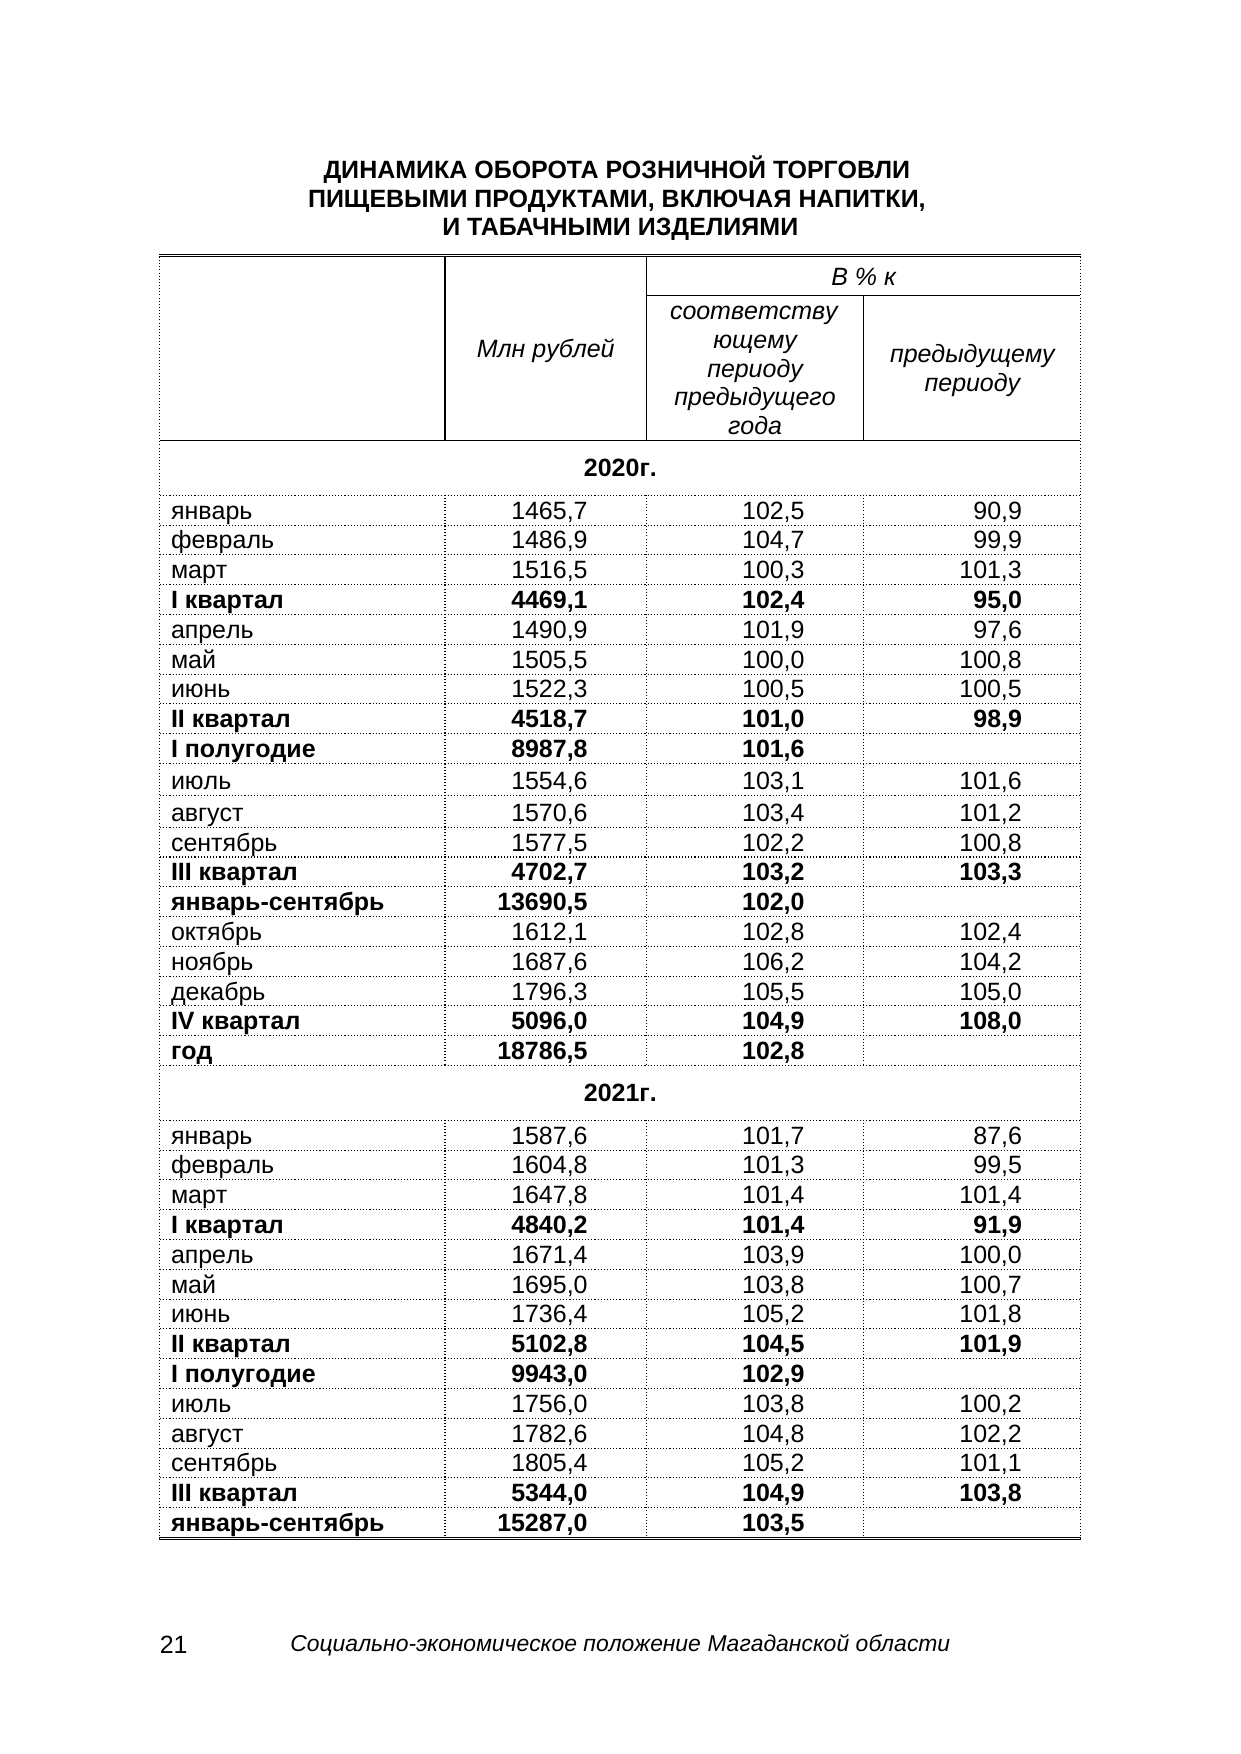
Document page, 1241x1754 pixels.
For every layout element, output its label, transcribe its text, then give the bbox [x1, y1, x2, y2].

table_cell декабрь [160, 976, 445, 1005]
table_cell 1612,1 [445, 916, 646, 946]
table_cell 103,8 [864, 1477, 1081, 1507]
table_cell 102,0 [646, 886, 863, 916]
table_cell 1782,6 [445, 1418, 646, 1447]
table_cell 1695,0 [445, 1269, 646, 1298]
table_cell июль [160, 763, 445, 795]
table_cell 97,6 [864, 614, 1081, 644]
table_cell 102,5 [646, 495, 863, 524]
table_cell 104,9 [646, 1005, 863, 1035]
table_cell 104,9 [646, 1477, 863, 1507]
table_cell 101,3 [646, 1150, 863, 1179]
table_cell 101,8 [864, 1299, 1081, 1328]
table_cell 103,3 [864, 856, 1081, 886]
table_cell июнь [160, 674, 445, 703]
table_cell 1604,8 [445, 1150, 646, 1179]
table_cell февраль [160, 1150, 445, 1179]
table_cell [864, 733, 1081, 763]
table_cell 9943,0 [445, 1358, 646, 1388]
table_cell 108,0 [864, 1005, 1081, 1035]
table_cell 100,8 [864, 644, 1081, 673]
table_cell 1687,6 [445, 946, 646, 976]
table_cell 1587,6 [445, 1120, 646, 1149]
table_cell 101,2 [864, 795, 1081, 827]
table_cell ноябрь [160, 946, 445, 976]
table_cell год [160, 1035, 445, 1065]
table_cell 103,1 [646, 763, 863, 795]
table_cell предыдущему периоду [864, 295, 1081, 440]
table_header Млн рублей [446, 257, 646, 440]
table_cell 91,9 [864, 1209, 1081, 1239]
table_cell 103,9 [646, 1239, 863, 1269]
table_cell II квартал [160, 703, 445, 733]
table_cell 4469,1 [445, 584, 646, 614]
table_cell 101,9 [864, 1328, 1081, 1358]
table_cell 4840,2 [445, 1209, 646, 1239]
table_header В % к [647, 257, 1081, 295]
table_cell март [160, 1179, 445, 1209]
table_cell июнь [160, 1299, 445, 1328]
table_cell 103,5 [646, 1507, 863, 1537]
table_cell 99,9 [864, 525, 1081, 554]
table_cell 103,8 [646, 1269, 863, 1298]
table_cell 1671,4 [445, 1239, 646, 1269]
table_cell 102,2 [864, 1418, 1081, 1447]
table_cell 1577,5 [445, 827, 646, 856]
table_cell 5102,8 [445, 1328, 646, 1358]
table_cell сентябрь [160, 1448, 445, 1477]
table_cell 101,0 [646, 703, 863, 733]
table_cell январь [160, 495, 445, 524]
table_cell 104,8 [646, 1418, 863, 1447]
table_cell 105,0 [864, 976, 1081, 1005]
table_cell 102,2 [646, 827, 863, 856]
table_cell 101,6 [646, 733, 863, 763]
table_cell 1756,0 [445, 1388, 646, 1418]
table_cell 104,7 [646, 525, 863, 554]
table_cell 102,9 [646, 1358, 863, 1388]
table_cell 105,5 [646, 976, 863, 1005]
table_cell 101,4 [646, 1209, 863, 1239]
table_cell 15287,0 [445, 1507, 646, 1537]
table_cell 18786,5 [445, 1035, 646, 1065]
table_cell 8987,8 [445, 733, 646, 763]
table_cell 100,8 [864, 827, 1081, 856]
table_cell 102,8 [646, 1035, 863, 1065]
table_cell III квартал [160, 856, 445, 886]
table_cell 100,5 [864, 674, 1081, 703]
table_cell 101,1 [864, 1448, 1081, 1477]
table_cell март [160, 554, 445, 584]
table_cell февраль [160, 525, 445, 554]
table_cell 2021г. [160, 1065, 1081, 1120]
table_cell 100,5 [646, 674, 863, 703]
table_cell 1490,9 [445, 614, 646, 644]
table_cell 1516,5 [445, 554, 646, 584]
table_cell 4702,7 [445, 856, 646, 886]
table_cell соответствующему периоду предыдущего года [647, 296, 863, 440]
table_cell 103,2 [646, 856, 863, 886]
table_cell 95,0 [864, 584, 1081, 614]
table_cell 90,9 [864, 495, 1081, 524]
table_cell 101,9 [646, 614, 863, 644]
table_cell 1505,5 [445, 644, 646, 673]
table_header [160, 257, 444, 440]
table_cell I полугодие [160, 1358, 445, 1388]
table_cell 106,2 [646, 946, 863, 976]
table_cell 1805,4 [445, 1448, 646, 1477]
table_cell 2020г. [160, 440, 1081, 495]
table_cell I полугодие [160, 733, 445, 763]
table_cell 100,7 [864, 1269, 1081, 1298]
table_cell 100,0 [864, 1239, 1081, 1269]
table_cell май [160, 644, 445, 673]
table_cell 4518,7 [445, 703, 646, 733]
table_cell 5096,0 [445, 1005, 646, 1035]
table_cell [864, 1507, 1081, 1537]
table_cell январь [160, 1120, 445, 1149]
table_cell октябрь [160, 916, 445, 946]
table_cell 1486,9 [445, 525, 646, 554]
table_cell 101,6 [864, 763, 1081, 795]
table_cell 98,9 [864, 703, 1081, 733]
table_cell апрель [160, 614, 445, 644]
table_cell 100,2 [864, 1388, 1081, 1418]
table_cell I квартал [160, 1209, 445, 1239]
table_cell [864, 1358, 1081, 1388]
table_cell II квартал [160, 1328, 445, 1358]
table_cell 102,8 [646, 916, 863, 946]
table_cell апрель [160, 1239, 445, 1269]
table_cell 105,2 [646, 1448, 863, 1477]
text ДИНАМИКА ОБОРОТА РОЗНИЧНОЙ ТОРГОВЛИ ПИЩЕВЫМИ ПРОДУКТАМИ, ВКЛЮЧАЯ НАПИТКИ, И ТАБАЧНЫМИ ИЗДЕЛИЯМИ [159, 155, 1081, 241]
table_cell август [160, 1418, 445, 1447]
table_cell 99,5 [864, 1150, 1081, 1179]
table_cell 1647,8 [445, 1179, 646, 1209]
table_cell 1570,6 [445, 795, 646, 827]
table_cell 100,0 [646, 644, 863, 673]
table_cell 1522,3 [445, 674, 646, 703]
table_cell январь-сентябрь [160, 886, 445, 916]
table_cell I квартал [160, 584, 445, 614]
table_cell 103,4 [646, 795, 863, 827]
table_cell 13690,5 [445, 886, 646, 916]
table_cell 104,5 [646, 1328, 863, 1358]
table_cell 100,3 [646, 554, 863, 584]
table_cell сентябрь [160, 827, 445, 856]
table_cell май [160, 1269, 445, 1298]
table_cell 5344,0 [445, 1477, 646, 1507]
table_cell 104,2 [864, 946, 1081, 976]
table_cell июль [160, 1388, 445, 1418]
table_cell IV квартал [160, 1005, 445, 1035]
table_cell III квартал [160, 1477, 445, 1507]
table_cell 101,3 [864, 554, 1081, 584]
table_cell 87,6 [864, 1120, 1081, 1149]
table_cell 102,4 [646, 584, 863, 614]
table_cell 1465,7 [445, 495, 646, 524]
table_cell 1796,3 [445, 976, 646, 1005]
table_cell 103,8 [646, 1388, 863, 1418]
table_cell 1554,6 [445, 763, 646, 795]
table_cell 105,2 [646, 1299, 863, 1328]
table_cell январь-сентябрь [160, 1507, 445, 1537]
table_cell 101,7 [646, 1120, 863, 1149]
table_cell 101,4 [646, 1179, 863, 1209]
table_cell 1736,4 [445, 1299, 646, 1328]
table_cell 102,4 [864, 916, 1081, 946]
table_cell [864, 886, 1081, 916]
table_cell [864, 1035, 1081, 1065]
table_cell август [160, 795, 445, 827]
table_cell 101,4 [864, 1179, 1081, 1209]
